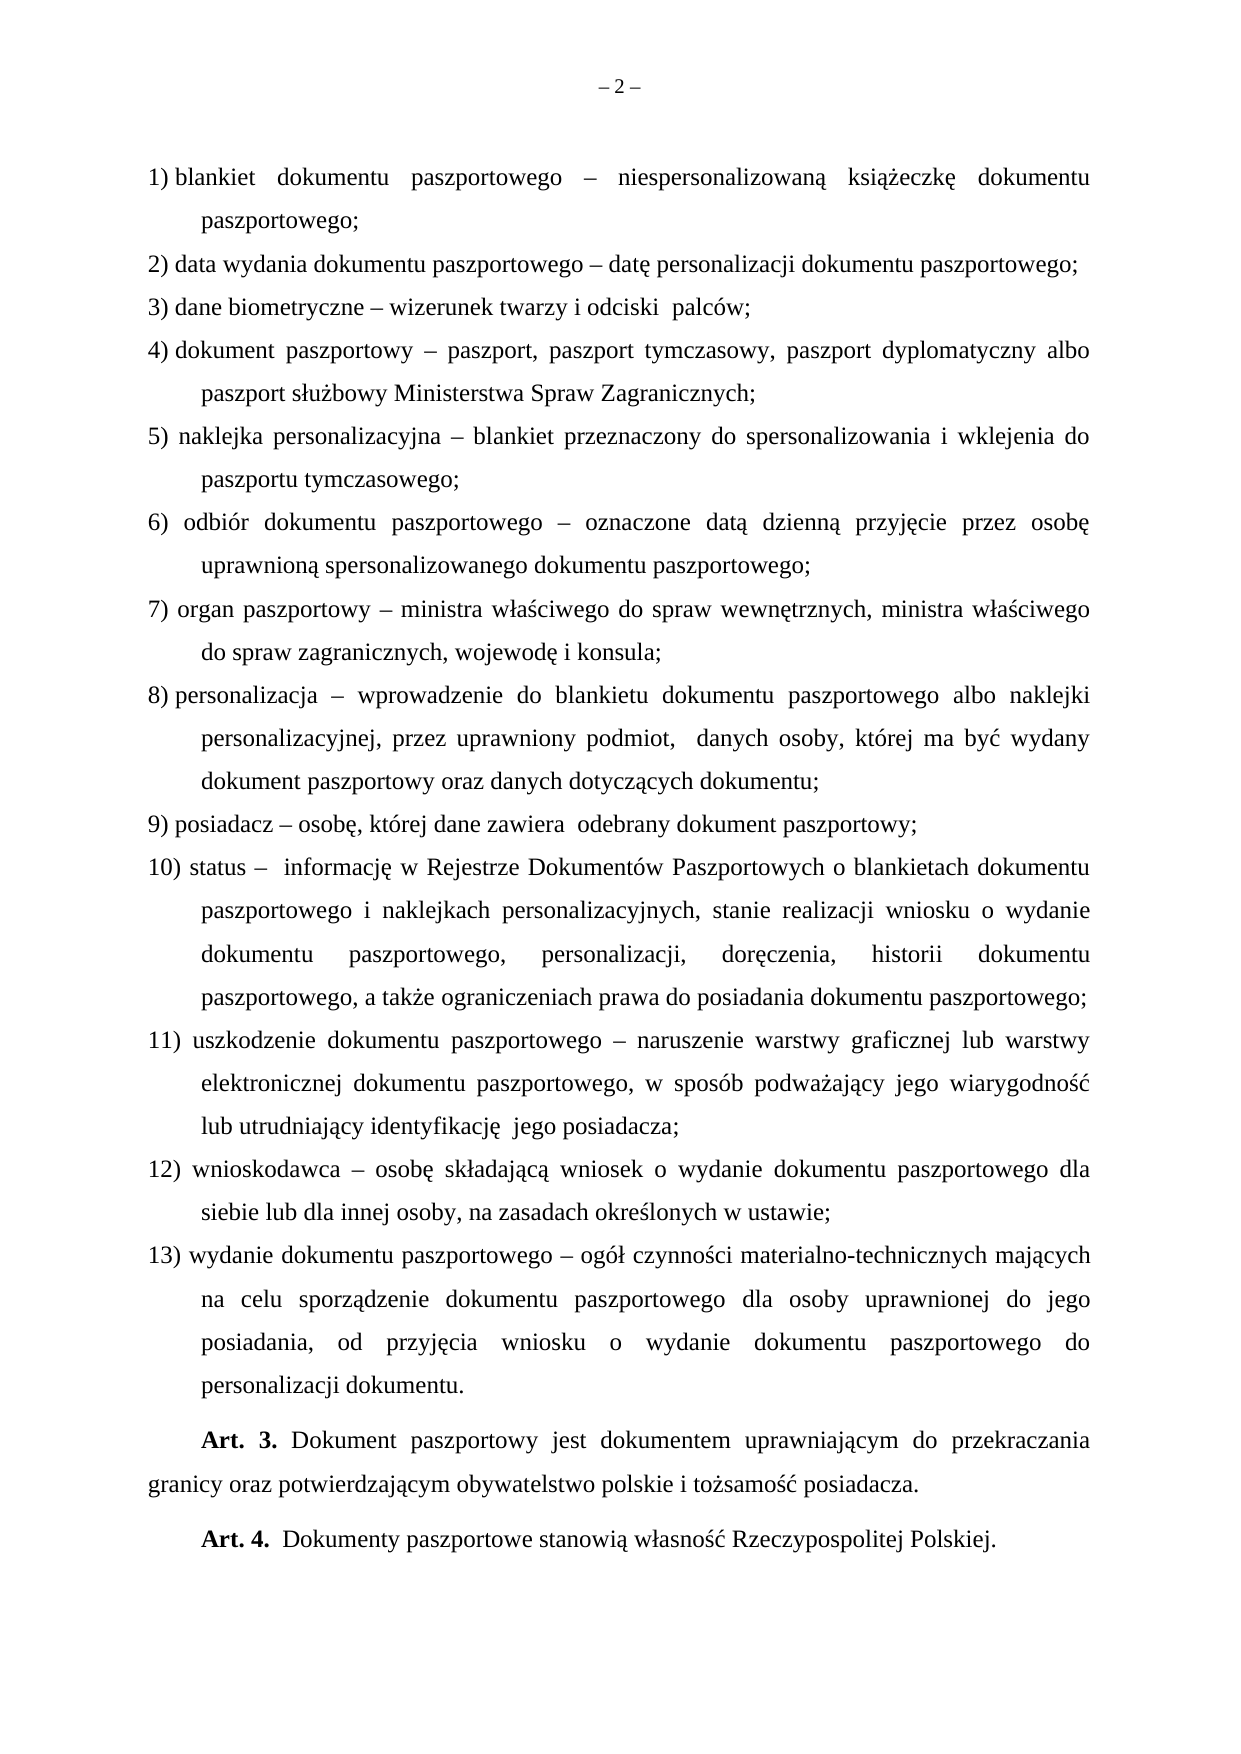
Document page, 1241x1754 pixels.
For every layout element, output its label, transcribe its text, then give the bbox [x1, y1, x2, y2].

text Art. 3. Dokument paszportowy jest dokumentem uprawniającym do przekraczania granicy oraz potwierdzającym obywatelstwo polskie i tożsamość posiadacza. [148, 1426, 1091, 1497]
text 6) odbiór dokumentu paszportowego – oznaczone datą dzienną przyjęcie przez osobę uprawnioną spersonalizowanego dokumentu paszportowego; [148, 507, 1091, 579]
text 8) personalizacja – wprowadzenie do blankietu dokumentu paszportowego albo naklejki personalizacyjnej, przez uprawniony podmiot, danych osoby, której ma być wydany dokument paszportowy oraz danych dotyczących dokumentu; [148, 680, 1091, 795]
text Art. 4. Dokumenty paszportowe stanowią własność Rzeczypospolitej Polskiej. [148, 1524, 1091, 1553]
text 3) dane biometryczne – wizerunek twarzy i odciski palców; [148, 292, 1091, 321]
text 10) status – informację w Rejestrze Dokumentów Paszportowych o blankietach dokumentu paszportowego i naklejkach personalizacyjnych, stanie realizacji wniosku o wydanie dokumentu paszportowego, personalizacji, doręczenia, historii dokumentu paszportowego, a także ograniczeniach prawa do posiadania dokumentu paszportowego; [148, 852, 1091, 1011]
text 11) uszkodzenie dokumentu paszportowego – naruszenie warstwy graficznej lub warstwy elektronicznej dokumentu paszportowego, w sposób podważający jego wiarygodność lub utrudniający identyfikację jego posiadacza; [148, 1025, 1091, 1140]
text 1) blankiet dokumentu paszportowego – niespersonalizowaną książeczkę dokumentu paszportowego; [148, 162, 1091, 234]
text 4) dokument paszportowy – paszport, paszport tymczasowy, paszport dyplomatyczny albo paszport służbowy Ministerstwa Spraw Zagranicznych; [148, 335, 1091, 407]
text 12) wnioskodawca – osobę składającą wniosek o wydanie dokumentu paszportowego dla siebie lub dla innej osoby, na zasadach określonych w ustawie; [148, 1154, 1091, 1226]
text 13) wydanie dokumentu paszportowego – ogół czynności materialno-technicznych mających na celu sporządzenie dokumentu paszportowego dla osoby uprawnionej do jego posiadania, od przyjęcia wniosku o wydanie dokumentu paszportowego do personalizacji dokumentu. [148, 1241, 1091, 1399]
text 7) organ paszportowy – ministra właściwego do spraw wewnętrznych, ministra właściwego do spraw zagranicznych, wojewodę i konsula; [148, 594, 1091, 666]
text 2) data wydania dokumentu paszportowego – datę personalizacji dokumentu paszportowego; [148, 249, 1091, 277]
text 9) posiadacz – osobę, której dane zawiera odebrany dokument paszportowy; [148, 809, 1091, 838]
text 5) naklejka personalizacyjna – blankiet przeznaczony do spersonalizowania i wklejenia do paszportu tymczasowego; [148, 421, 1091, 493]
